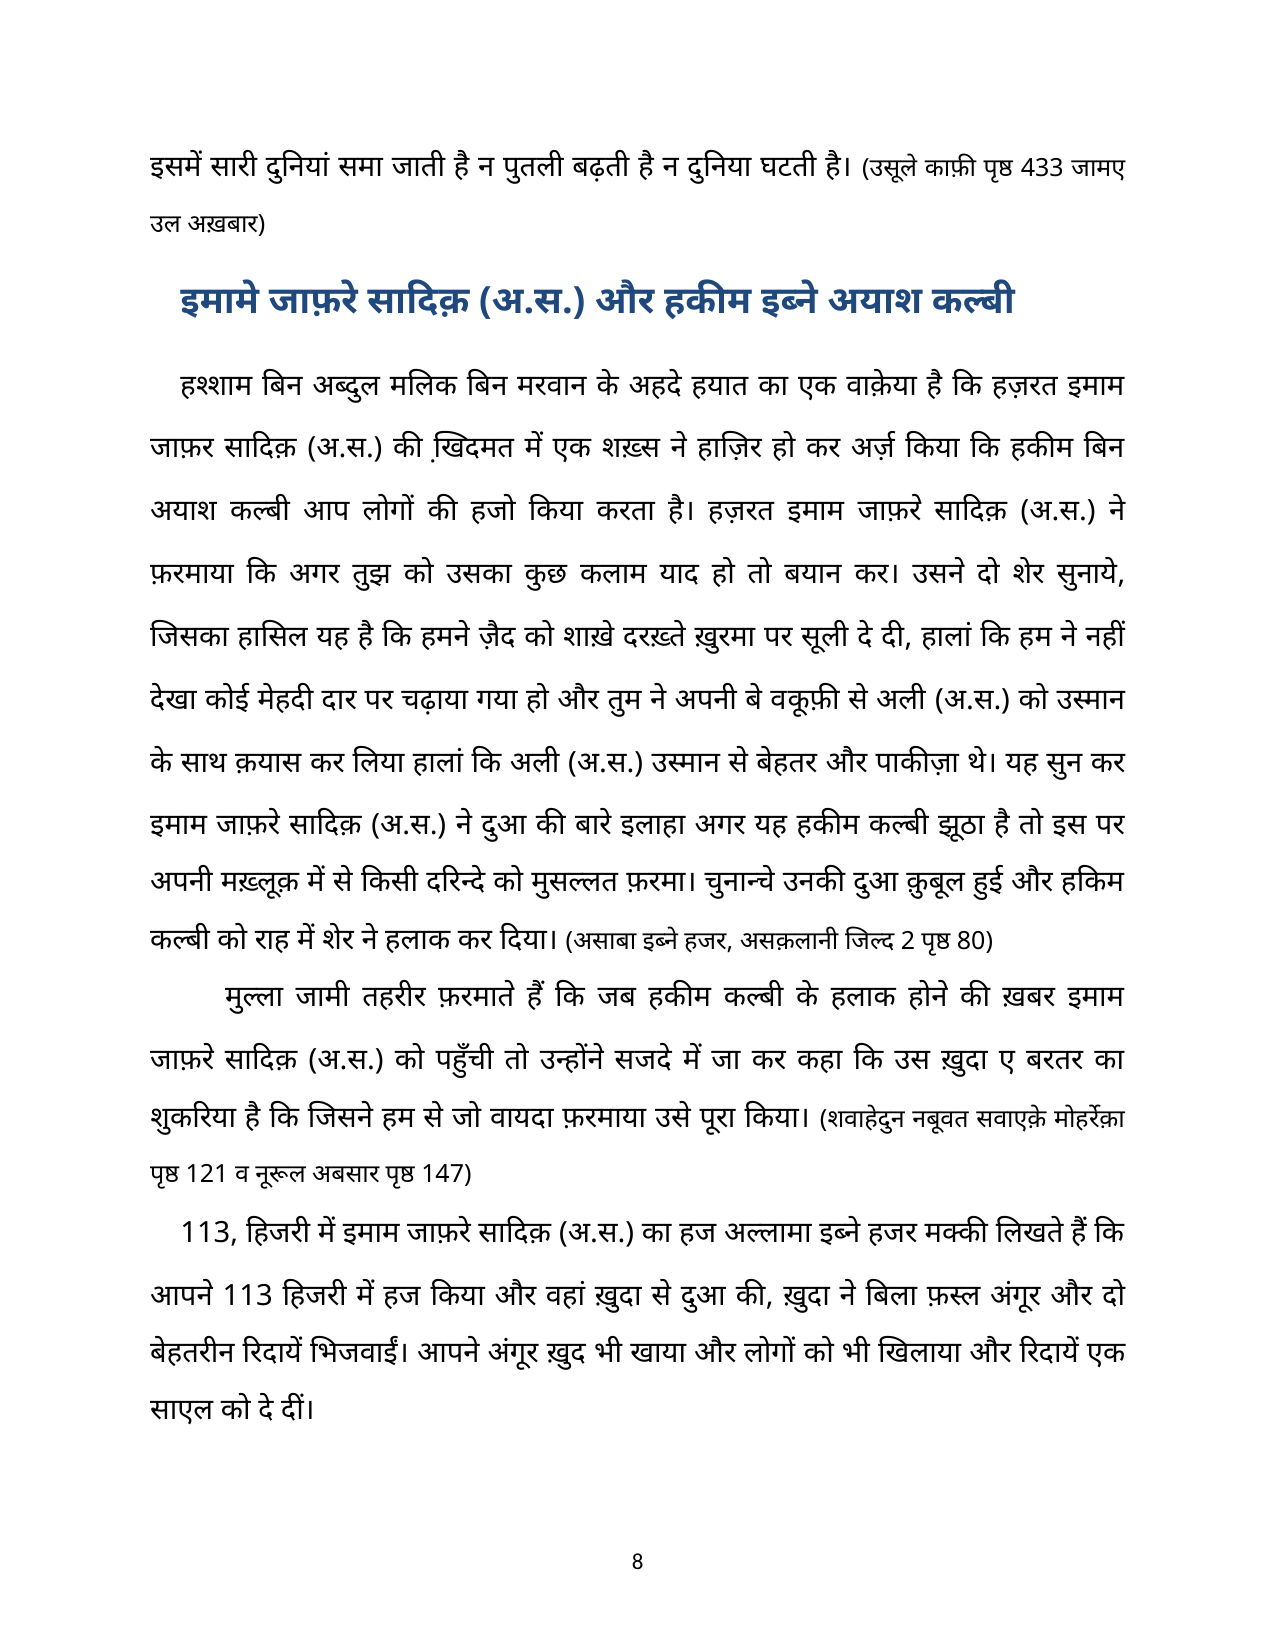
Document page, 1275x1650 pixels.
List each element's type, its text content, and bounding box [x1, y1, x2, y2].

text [150, 150, 1125, 243]
text मुल्ला जामी तहरीर फ़रमाते हैं कि जब हकीम कल्बी के हलाक होने की ख़बर इमाम जाफ़रे सादिक़ (अ.स.) को पहुँची तो उन्होंने सजदे में जा कर कहा कि उस ख़ुदा ए बरतर का शुकरिया है कि जिसने हम से जो वायदा फ़रमाया उसे पूरा किया। (शवाहेदुन नबूवत सवाएक़े मोहर्रेक़ा पृष्ठ 121 व नूरूल अबसार पृष्ठ 147) [150, 981, 1125, 1193]
text हश्शाम बिन अब्दुल मलिक बिन मरवान के अहदे हयात का एक वाक़ेया है कि हज़रत इमाम जाफ़र सादिक़ (अ.स.) की खि़दमत में एक शख़्स ने हाज़िर हो कर अर्ज़ किया कि हकीम बिन अयाश कल्बी आप लोगों की हजो किया करता है। हज़रत इमाम जाफ़रे सादिक़ (अ.स.) ने फ़रमाया कि अगर तुझ को उसका कुछ कलाम याद हो तो बयान कर। उसने दो शेर सुनाये, जिसका हासिल यह है कि हमने ज़ैद को शाख़े दरख़्ते ख़ुरमा पर सूली दे दी, हालां कि हम ने नहीं देखा कोई मेहदी दार पर चढ़ाया गया हो और तुम ने अपनी बे वकूफ़ी से अली (अ.स.) को उस्मान के साथ क़यास कर लिया हालां कि अली (अ.स.) उस्मान से बेहतर और पाकीज़ा थे। यह सुन कर इमाम जाफ़रे सादिक़ (अ.स.) ने दुआ की बारे इलाहा अगर यह हकीम कल्बी झूठा है तो इस पर अपनी मख़्लूक़ में से किसी दरिन्दे को मुसल्लत फ़रमा। चुनान्चे उनकी दुआ क़ुबूल हुई और हकिम कल्बी को राह में शेर ने हलाक कर दिया। (असाबा इब्ने हजर, असक़लानी जिल्द 2 पृष्ठ 80) [150, 369, 1125, 961]
text 113, हिजरी में इमाम जाफ़रे सादिक़ (अ.स.) का हज अल्लामा इब्ने हजर मक्की लिखते हैं कि आपने 113 हिजरी में हज किया और वहां ख़ुदा से दुआ की, ख़ुदा ने बिला फ़स्ल अंगूर और दो बेहतरीन रिदायें भिजवाईं। आपने अंगूर ख़ुद भी खाया और लोगों को भी खिलाया और रिदायें एक साएल को दे दीं। [150, 1211, 1125, 1431]
subtitle इमामे जाफ़रे सादिक़ (अ.स.) और हकीम इब्ने अयाश कल्बी [150, 273, 1125, 329]
